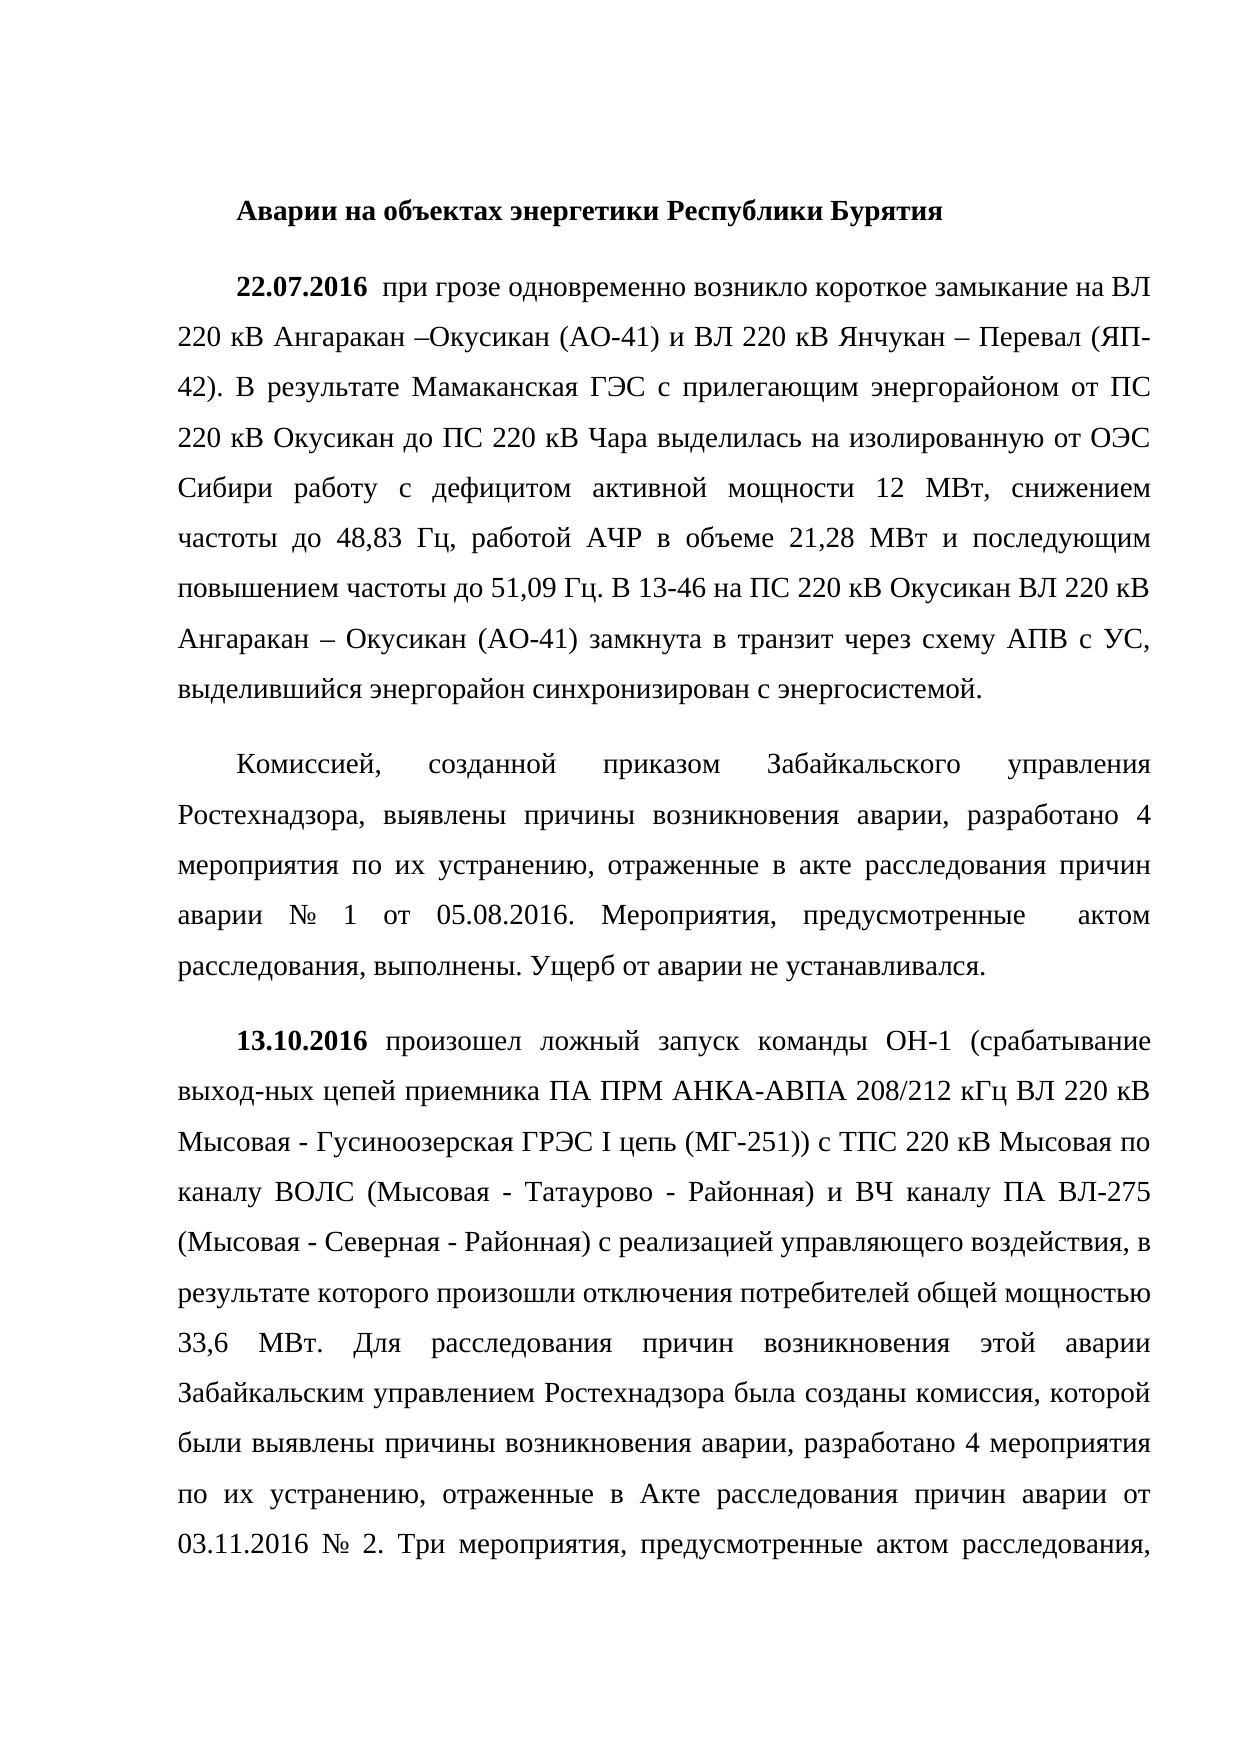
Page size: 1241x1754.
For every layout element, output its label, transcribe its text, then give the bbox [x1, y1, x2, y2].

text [177, 1023, 1152, 1560]
text Комиссией, созданной приказом Забайкальского управления Ростехнадзора, выявлены причины возникновения аварии, разработано 4 мероприятия по их устранению, отраженные в акте расследования причин аварии № 1 от 05.08.2016. Мероприятия, предусмотренные актом расследования, выполнены. Ущерб от аварии не устанавливался. [177, 747, 1152, 981]
text 22.07.2016 при грозе одновременно возникло короткое замыкание на ВЛ 220 кВ Ангаракан –Окусикан (АО-41) и ВЛ 220 кВ Янчукан – Перевал (ЯП-42). В результате Мамаканская ГЭС с прилегающим энергорайоном от ПС 220 кВ Окусикан до ПС 220 кВ Чара выделилась на изолированную от ОЭС Сибири работу с дефицитом активной мощности 12 МВт, снижением частоты до 48,83 Гц, работой АЧР в объеме 21,28 МВт и последующим повышением частоты до 51,09 Гц. В 13-46 на ПС 220 кВ Окусикан ВЛ 220 кВ Ангаракан – Окусикан (АО-41) замкнута в транзит через схему АПВ с УС, выделившийся энергорайон синхронизирован с энергосистемой. [177, 269, 1152, 705]
text Аварии на объектах энергетики Республики Бурятия [177, 193, 1152, 227]
